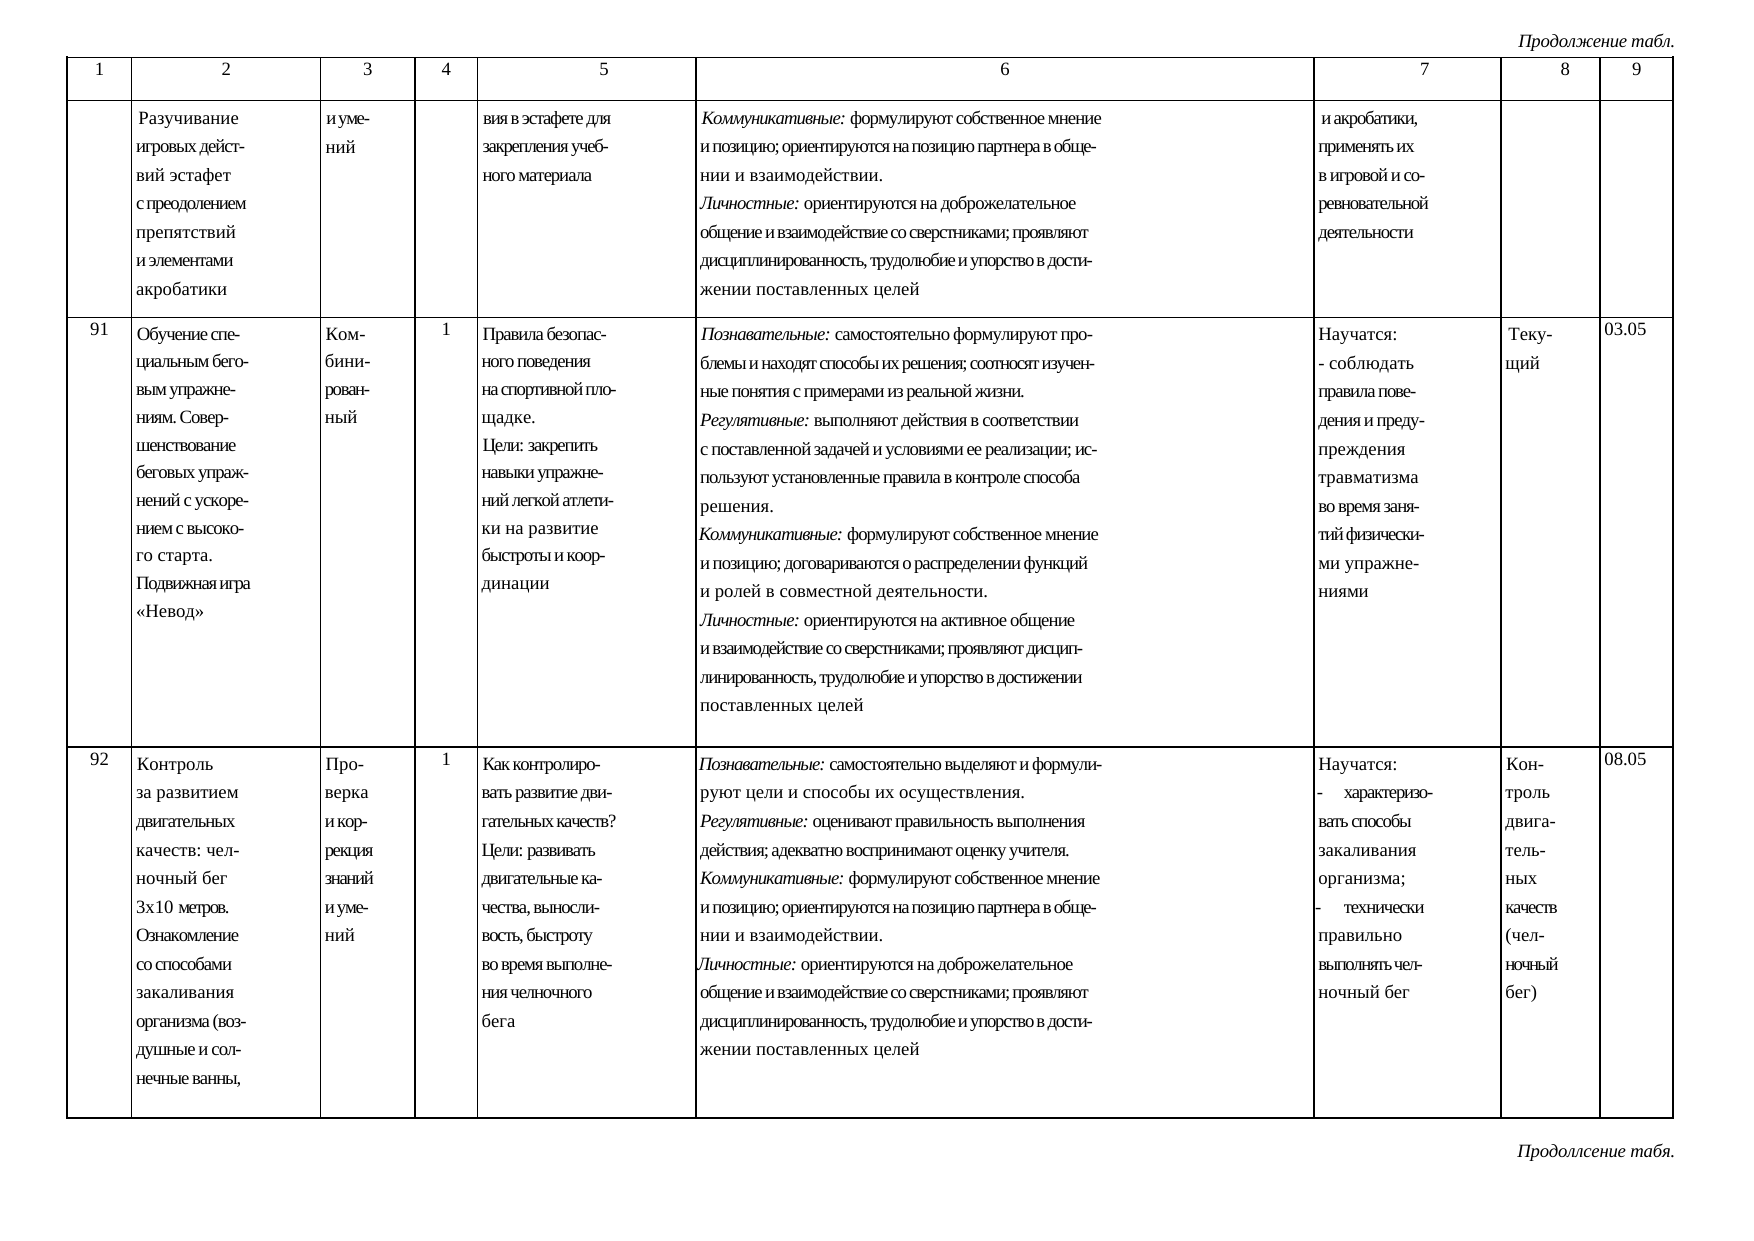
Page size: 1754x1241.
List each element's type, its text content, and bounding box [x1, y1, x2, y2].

table_header 9 [1601, 58, 1672, 100]
table_header 2 [132, 58, 320, 100]
table_cell Контроль за развитием двигательных качеств: чел- ночный бег 3x10 метров. Ознакомление со способами закаливания организма (воз- душные и сол- нечные ванны, [132, 748, 320, 1117]
text Продоллсение табя. [75, 1140, 1675, 1162]
table_cell 91 [68, 318, 131, 746]
table_header 8 [1502, 58, 1599, 100]
table_cell 08.05 [1601, 748, 1672, 1117]
table_cell 92 [68, 748, 131, 1117]
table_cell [321, 748, 414, 1117]
table_cell Познавательные: самостоятельно формулируют про- блемы и находят способы их решения; соотносят изучен- ные понятия с примерами из реальной жизни. Регулятивные: выполняют действия в соответствии с поставленной задачей и условиями ее реализации; ис- пользуют установленные правила в контроле способа решения. Коммуникативные: формулируют собственное мнение и позицию; договариваются о распределении функций и ролей в совместной деятельности. Личностные: ориентируются на активное общение и взаимодействие со сверстниками; проявляют дисцип- линированность, трудолюбие и упорство в достижении поставленных целей [697, 318, 1313, 746]
table_cell [1601, 101, 1672, 316]
table_cell Обучение спе- циальным бего- вым упражне- ниям. Совер- шенствование беговых упраж- нений с ускоре- нием с высоко- го старта. Подвижная игра «Невод» [132, 318, 320, 746]
table_header 1 [68, 58, 131, 100]
table_header 4 [416, 58, 477, 100]
table_cell 1 [416, 748, 477, 1117]
text Продолжение табл. [75, 29, 1675, 51]
table_cell Разучивание игровых дейст- вий эстафет с преодолением препятствий и элементами акробатики [132, 101, 320, 316]
table_cell 1 [416, 318, 477, 746]
table_cell Теку- щий [1502, 318, 1599, 746]
table_cell Коммуникативные: формулируют собственное мнение и позицию; ориентируются на позицию партнера в обще- нии и взаимодействии. Личностные: ориентируются на доброжелательное общение и взаимодействие со сверстниками; проявляют дисциплинированность, трудолюбие и упорство в дости- жении поставленных целей [697, 101, 1313, 316]
table_cell вия в эстафете для закрепления учеб- ного материала [478, 101, 695, 316]
table_cell Ком- бини- рован- ный [321, 318, 414, 746]
table_cell Как контролиро- вать развитие дви- гательных качеств? Цели: развивать двигательные ка- чества, выносли- вость, быстроту во время выполне- ния челночного бега [478, 748, 695, 1117]
table_cell [68, 101, 131, 316]
table_header 5 [478, 58, 695, 100]
table_header 6 [697, 58, 1313, 100]
table_cell [416, 101, 477, 316]
table_cell Правила безопас- ного поведения на спортивной пло- щадке. Цели: закрепить навыки упражне- ний легкой атлети- ки на развитие быстроты и коор- динации [478, 318, 695, 746]
table_header 3 [321, 58, 414, 100]
table_cell 03.05 [1601, 318, 1672, 746]
table_cell Научатся: - характеризо- вать способы закаливания организма; - технически правильно выполнять чел- ночный бег [1315, 748, 1500, 1117]
table_header 7 [1315, 58, 1500, 100]
table_cell и акробатики, применять их в игровой и со- ревновательной деятельности [1315, 101, 1500, 316]
table_cell Научатся: - соблюдать правила пове- дения и преду- преждения травматизма во время заня- тий физически- ми упражне- ниями [1315, 318, 1500, 746]
table_cell Познавательные: самостоятельно выделяют и формули- руют цели и способы их осуществления. Регулятивные: оценивают правильность выполнения действия; адекватно воспринимают оценку учителя. Коммуникативные: формулируют собственное мнение и позицию; ориентируются на позицию партнера в обще- нии и взаимодействии. Личностные: ориентируются на доброжелательное общение и взаимодействие со сверстниками; проявляют дисциплинированность, трудолюбие и упорство в дости- жении поставленных целей [697, 748, 1313, 1117]
table_cell [1502, 101, 1599, 316]
table_cell и уме- ний [321, 101, 414, 316]
table_cell Кон- троль двига- тель- ных качеств (чел- ночный бег) [1502, 748, 1599, 1117]
